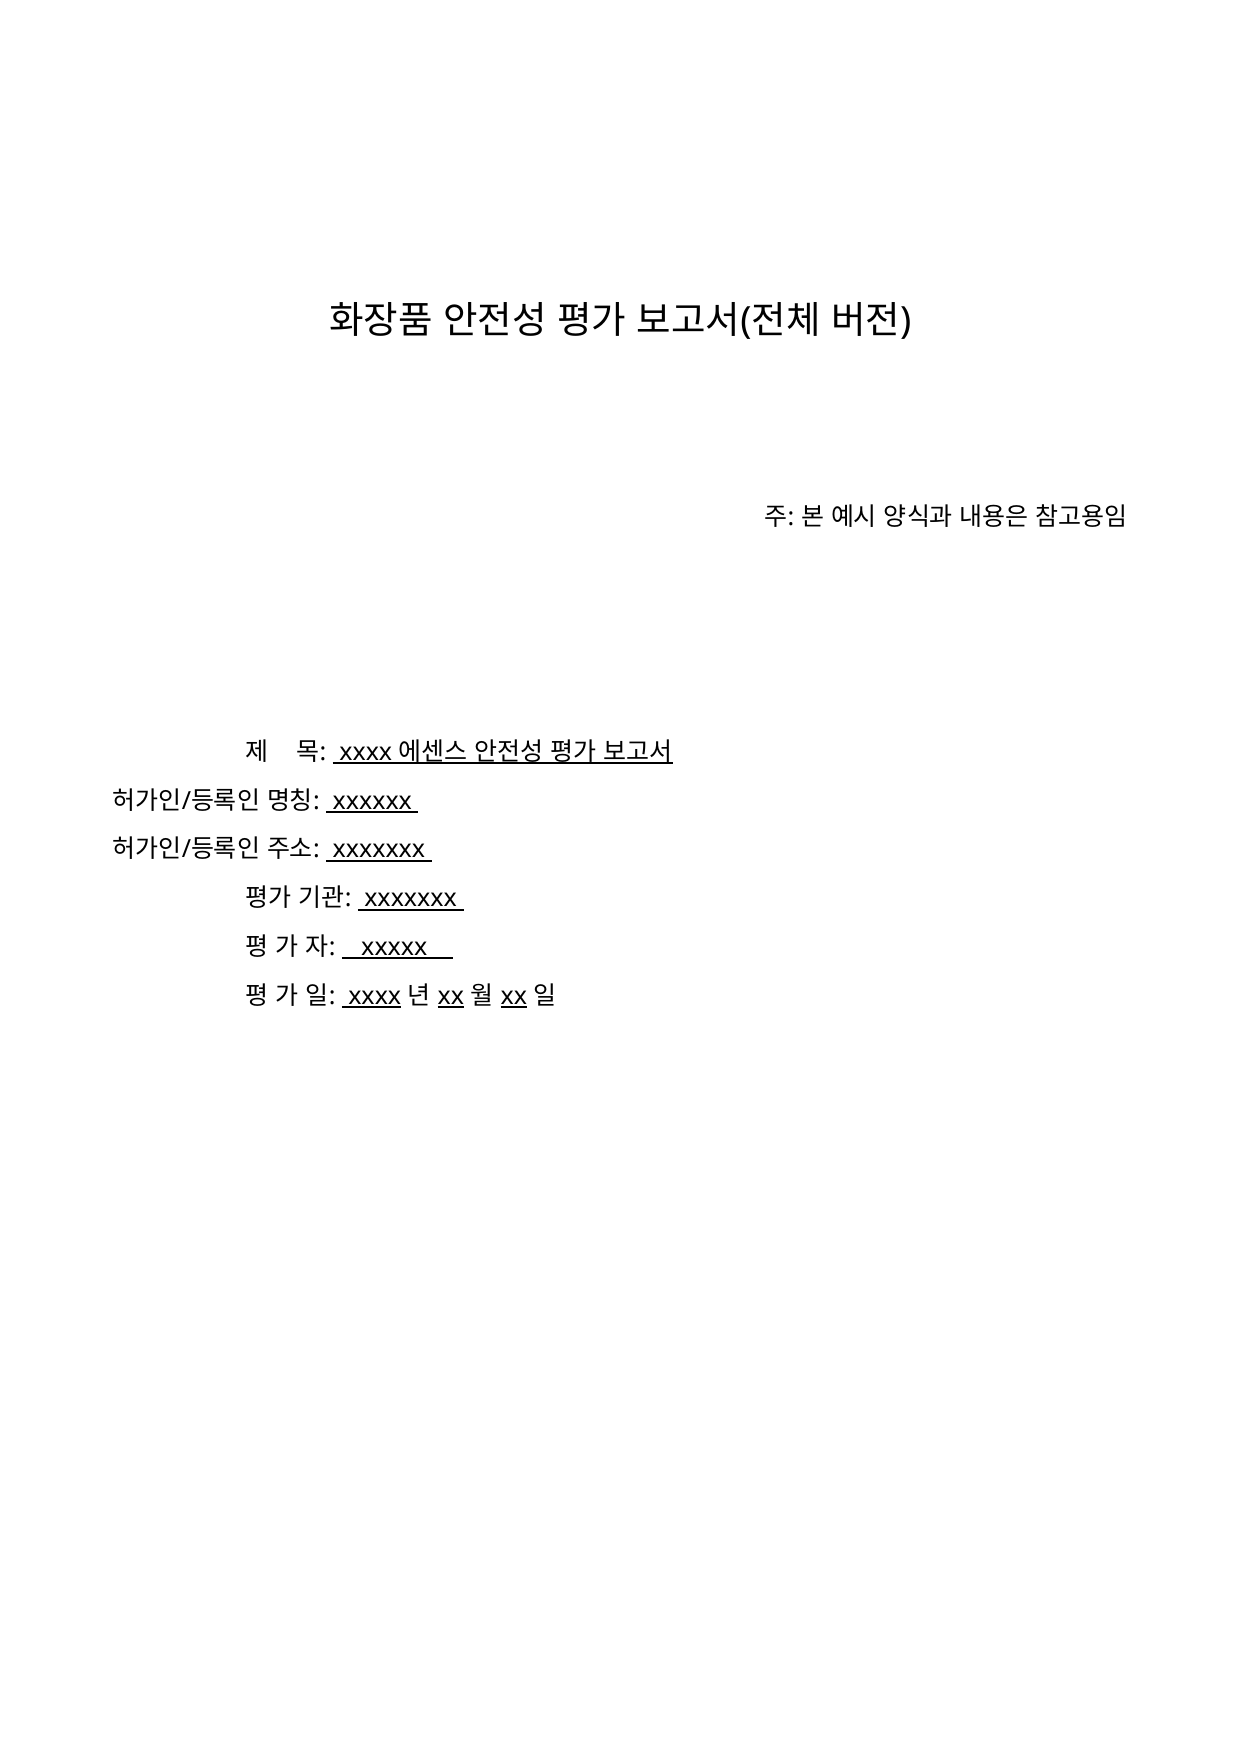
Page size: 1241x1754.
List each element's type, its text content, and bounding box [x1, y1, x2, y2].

text 허가인/등록인 주소: xxxxxxx [112, 829, 1128, 865]
text 평 가 일: xxxx 년 xx 월 xx 일 [245, 975, 1128, 1011]
text 제 목: xxxx 에센스 안전성 평가 보고서 [245, 731, 1128, 768]
text 허가인/등록인 명칭: xxxxxx [112, 780, 1128, 816]
text 평 가 자: xxxxx [245, 926, 1128, 963]
text 주: 본 예시 양식과 내용은 참고용임 [112, 496, 1128, 533]
text 화장품 안전성 평가 보고서(전체 버전) [112, 290, 1128, 344]
text 평가 기관: xxxxxxx [245, 878, 1128, 914]
